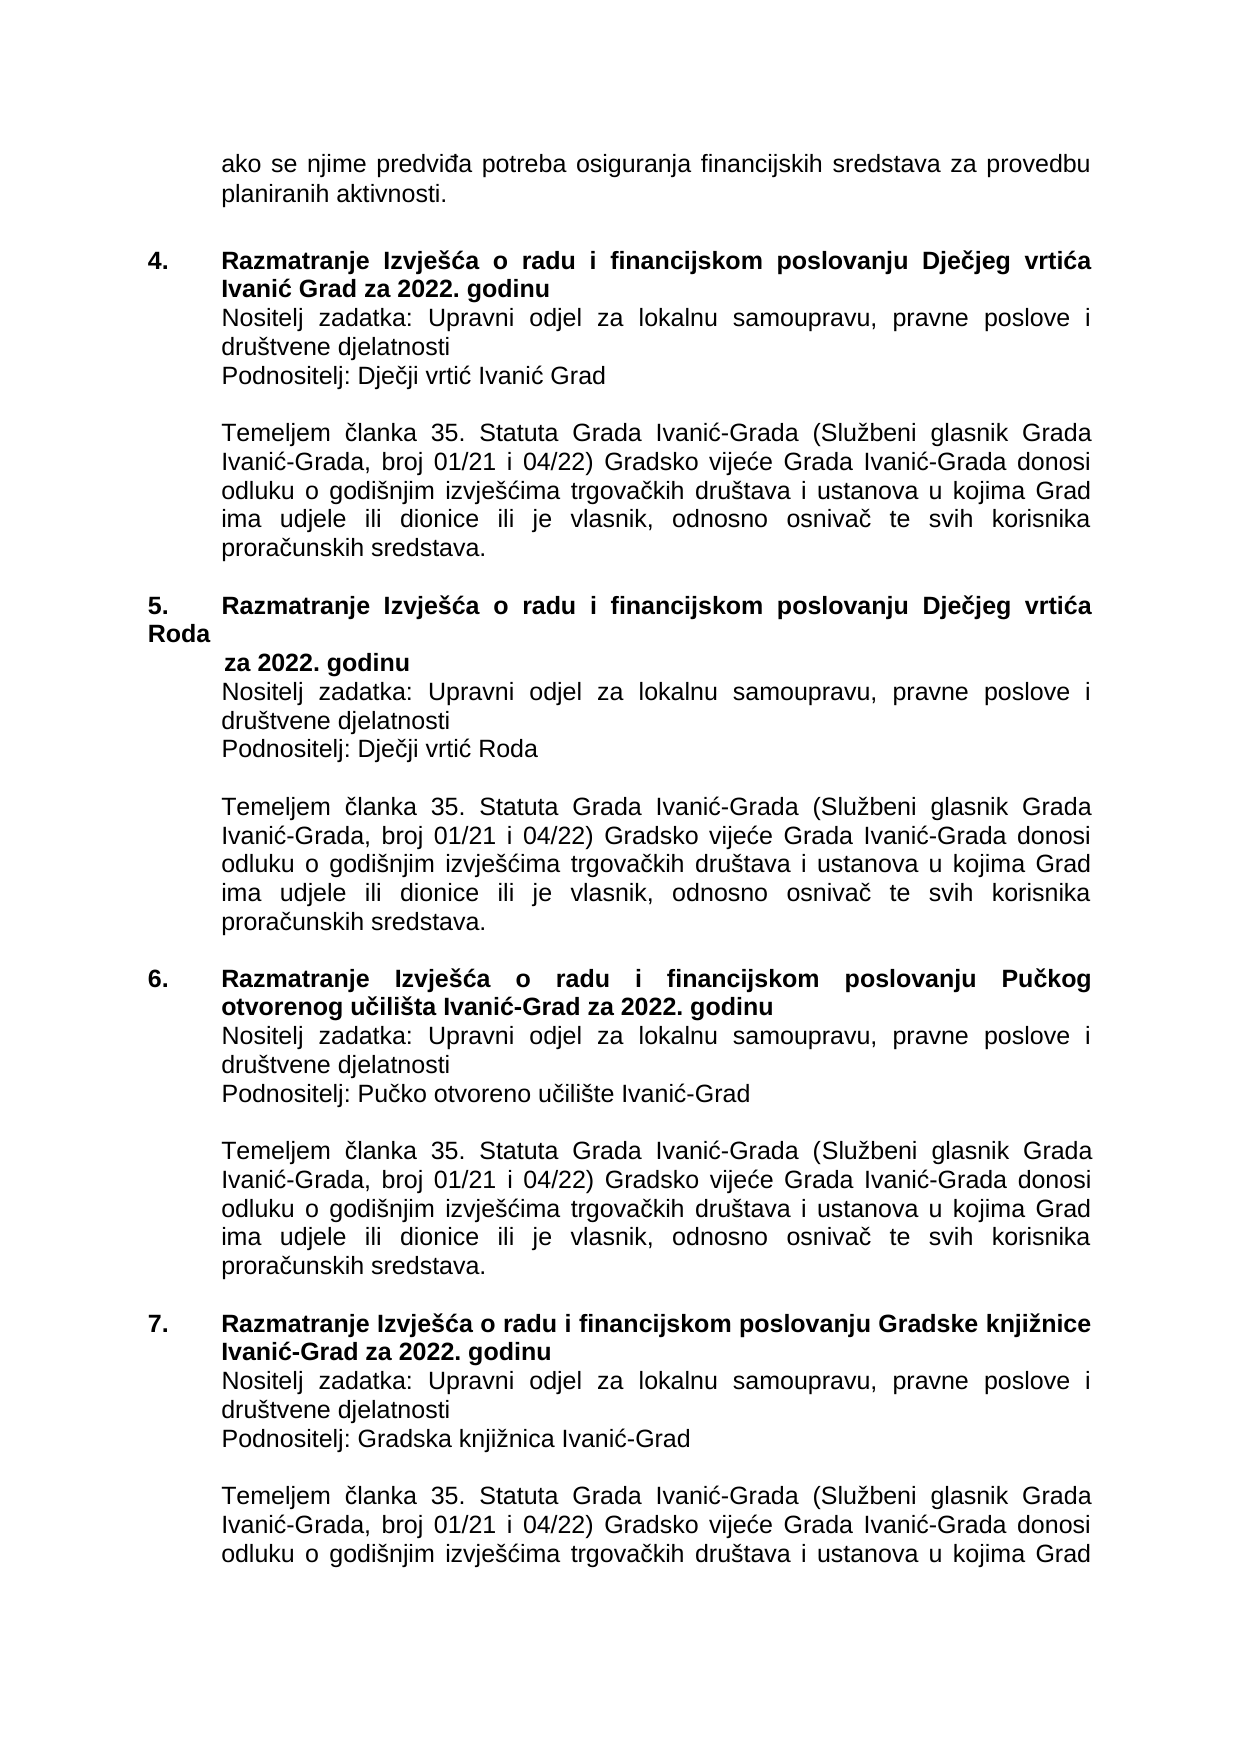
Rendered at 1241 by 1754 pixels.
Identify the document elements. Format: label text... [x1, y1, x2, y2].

text 4. Razmatranje Izvješća o radu i financijskom poslovanju Dječjeg vrtića Ivanić Grad za 2022. godinu [148, 246, 1093, 303]
text 7. Razmatranje Izvješća o radu i financijskom poslovanju Gradske knjižnice Ivanić-Grad za 2022. godinu [148, 1309, 1093, 1366]
text Podnositelj: Gradska knjižnica Ivanić-Grad [221, 1424, 1093, 1452]
text Nositelj zadatka: Upravni odjel za lokalnu samoupravu, pravne poslove i društvene djelatnosti [221, 1366, 1093, 1424]
text Podnositelj: Dječji vrtić Ivanić Grad [221, 361, 1093, 389]
text Podnositelj: Dječji vrtić Roda [221, 734, 1093, 763]
text Nositelj zadatka: Upravni odjel za lokalnu samoupravu, pravne poslove i društvene djelatnosti [221, 1021, 1093, 1079]
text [221, 1481, 1093, 1567]
text 5. Razmatranje Izvješća o radu i financijskom poslovanju Dječjeg vrtića Roda [148, 591, 1093, 648]
text 6. Razmatranje Izvješća o radu i financijskom poslovanju Pučkog otvorenog učilišta Ivanić-Grad za 2022. godinu [148, 964, 1093, 1021]
text za 2022. godinu [148, 648, 1093, 677]
text Nositelj zadatka: Upravni odjel za lokalnu samoupravu, pravne poslove i društvene djelatnosti [221, 303, 1093, 361]
text Nositelj zadatka: Upravni odjel za lokalnu samoupravu, pravne poslove i društvene djelatnosti [221, 677, 1093, 734]
text Podnositelj: Pučko otvoreno učilište Ivanić-Grad [221, 1079, 1093, 1107]
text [148, 148, 1093, 208]
